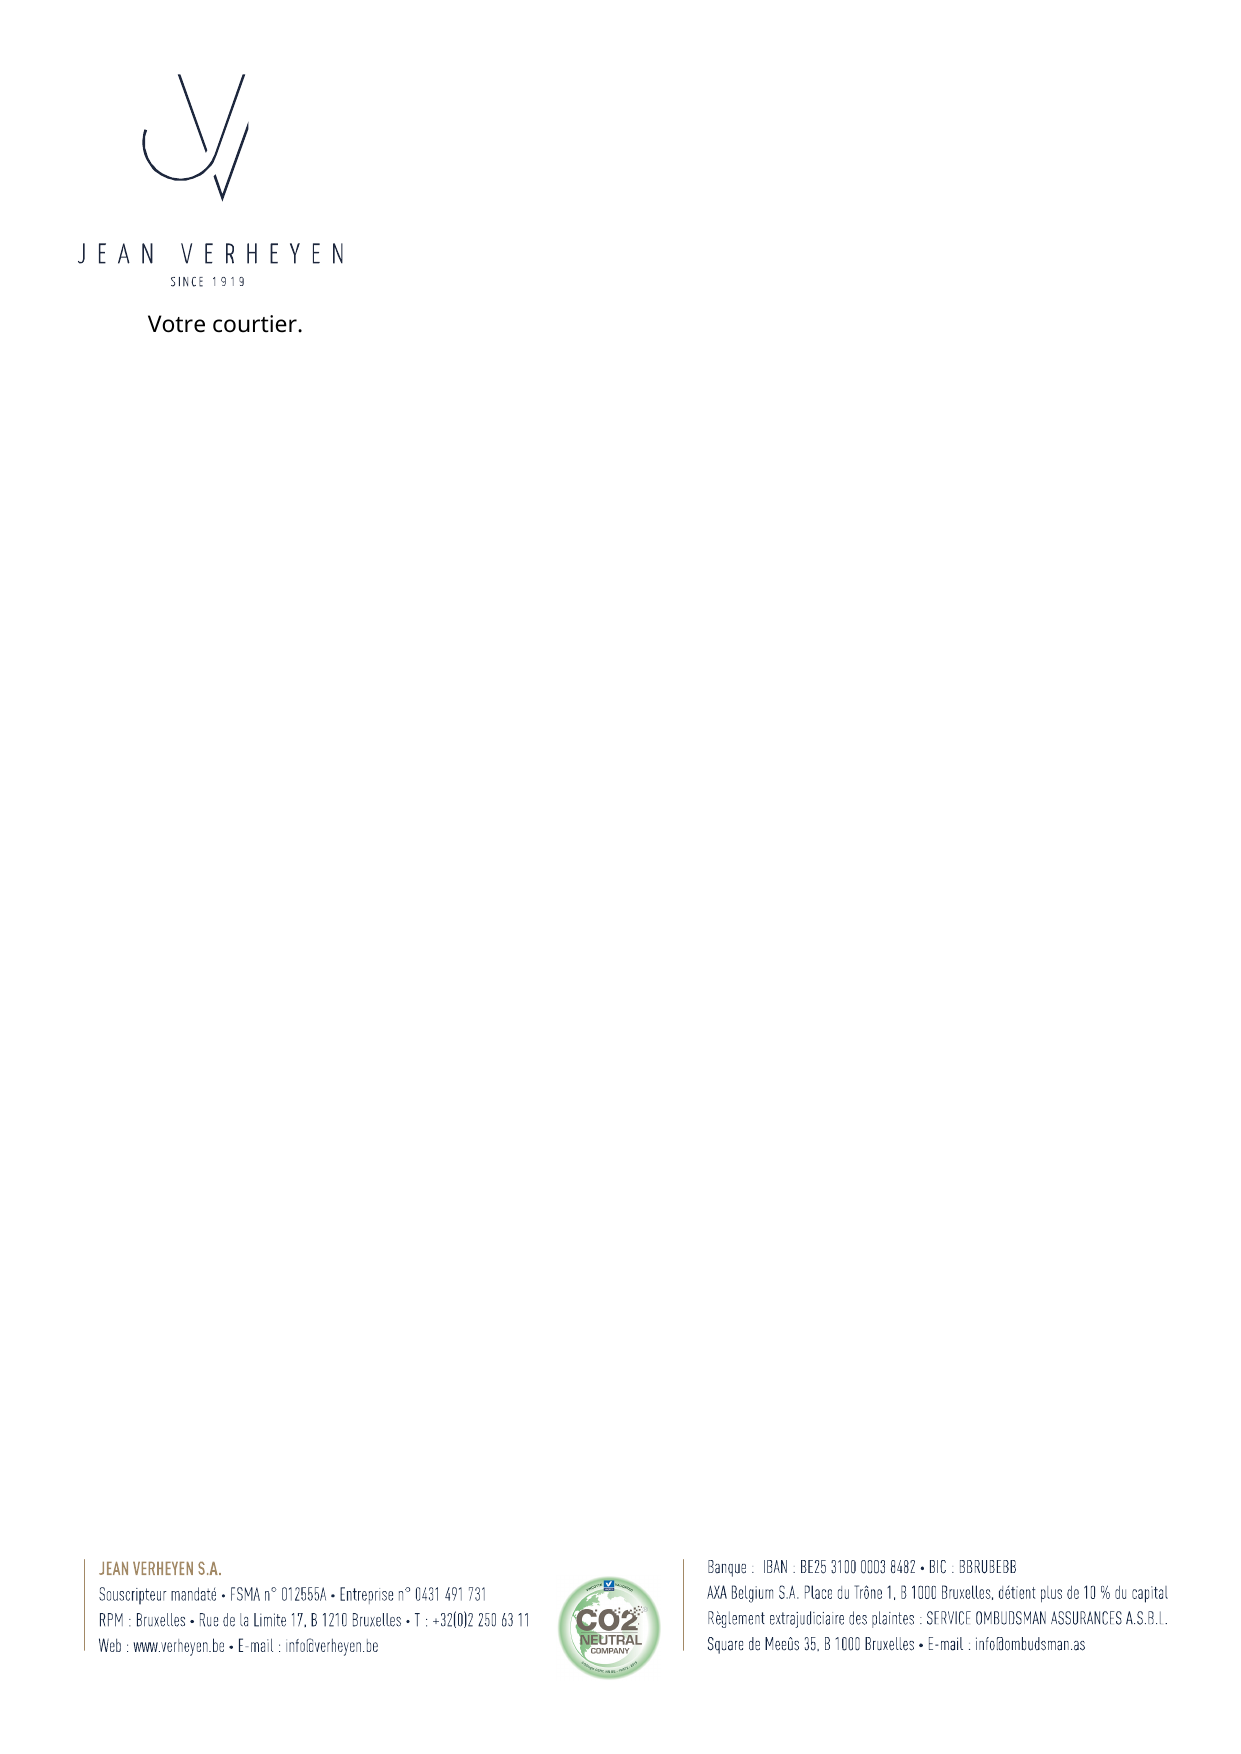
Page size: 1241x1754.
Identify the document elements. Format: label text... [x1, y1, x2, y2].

text Votre courtier. [148, 308, 1093, 339]
picture [556, 1575, 662, 1681]
